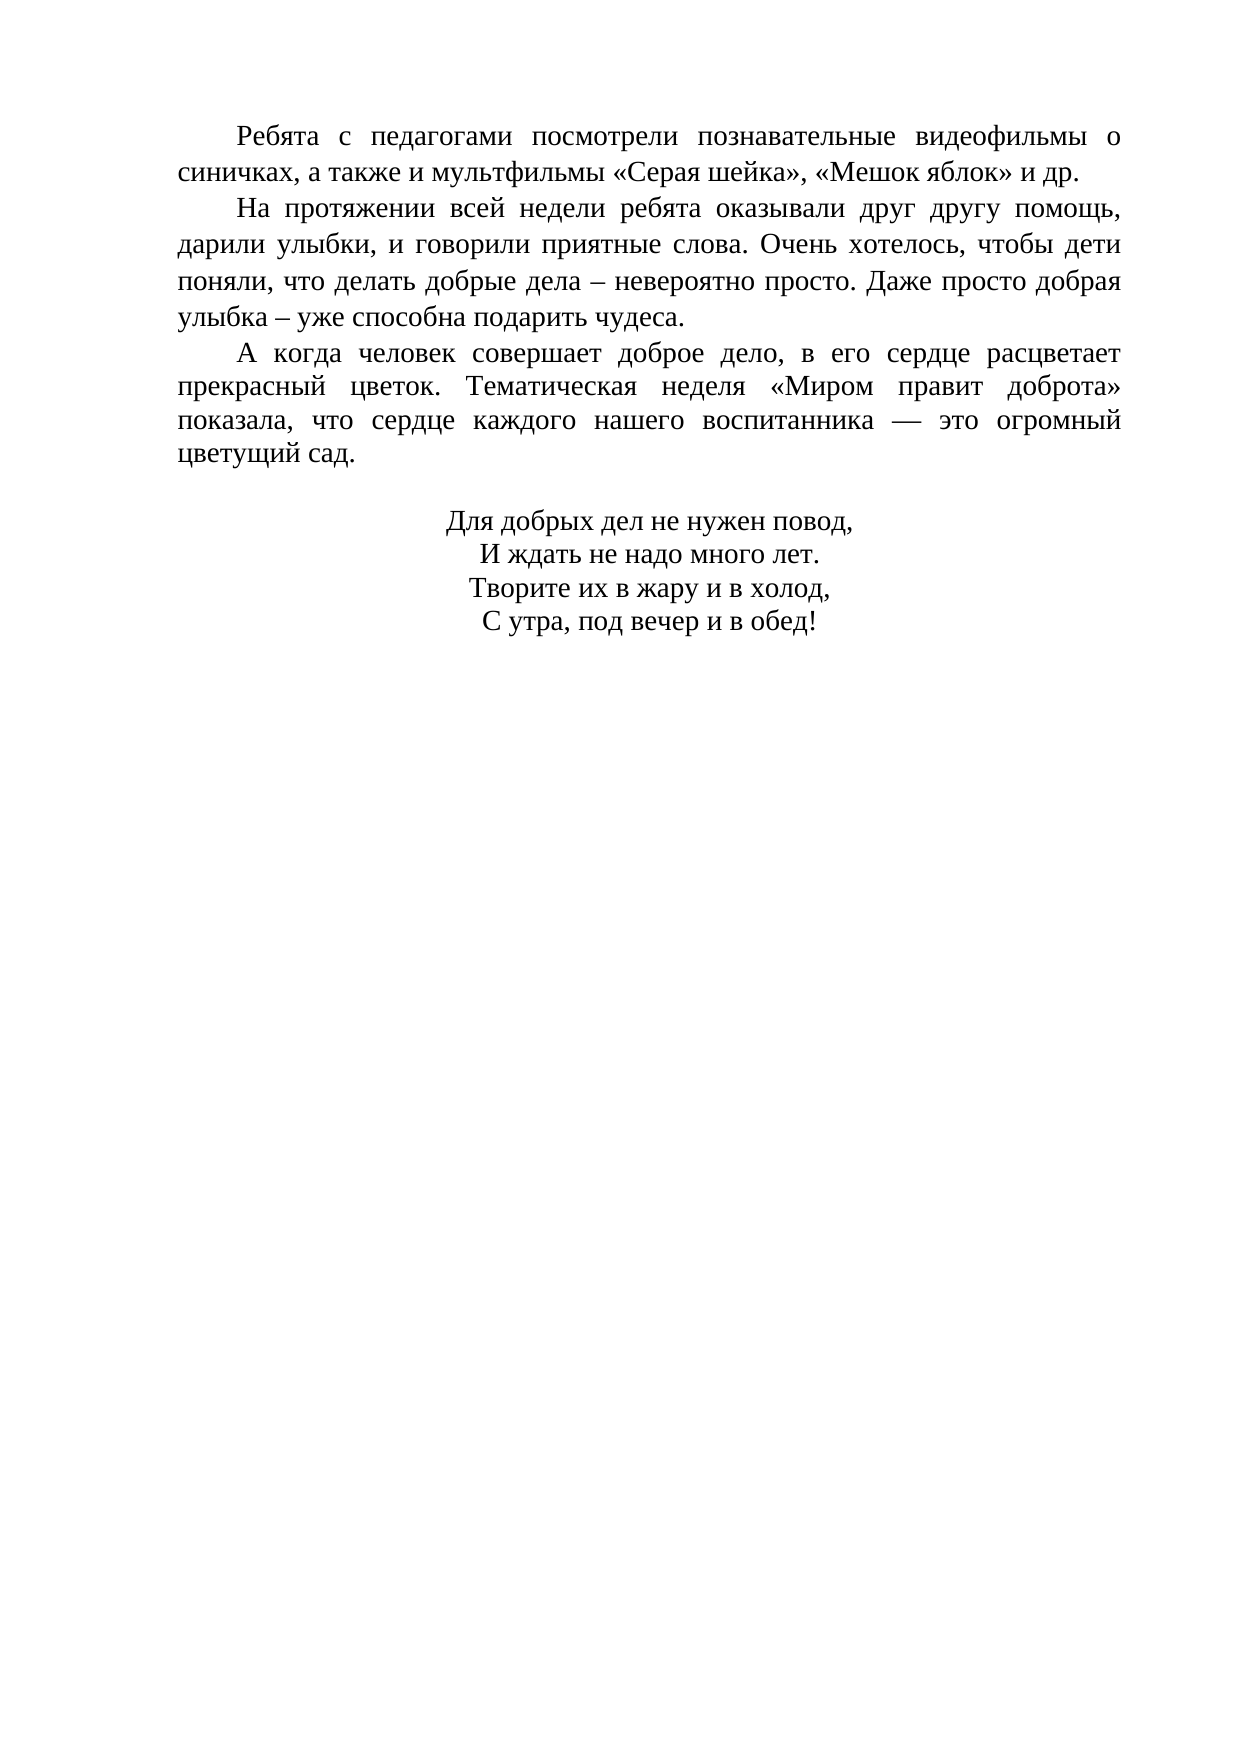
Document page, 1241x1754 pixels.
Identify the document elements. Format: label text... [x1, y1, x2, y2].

text А когда человек совершает доброе дело, в его сердце расцветает прекрасный цветок. Тематическая неделя «Миром правит доброта» показала, что сердце каждого нашего воспитанника — это огромный цветущий сад. [177, 335, 1122, 469]
text На протяжении всей недели ребята оказывали друг другу помощь, дарили улыбки, и говорили приятные слова. Очень хотелось, чтобы дети поняли, что делать добрые дела – невероятно просто. Даже просто добрая улыбка – уже способна подарить чудеса. [177, 190, 1122, 332]
text Ребята с педагогами посмотрели познавательные видеофильмы о синичках, а также и мультфильмы «Серая шейка», «Мешок яблок» и др. [177, 118, 1122, 188]
text Для добрых дел не нужен повод, И ждать не надо много лет. Творите их в жару и в холод, С утра, под вечер и в обед! [177, 503, 1122, 637]
